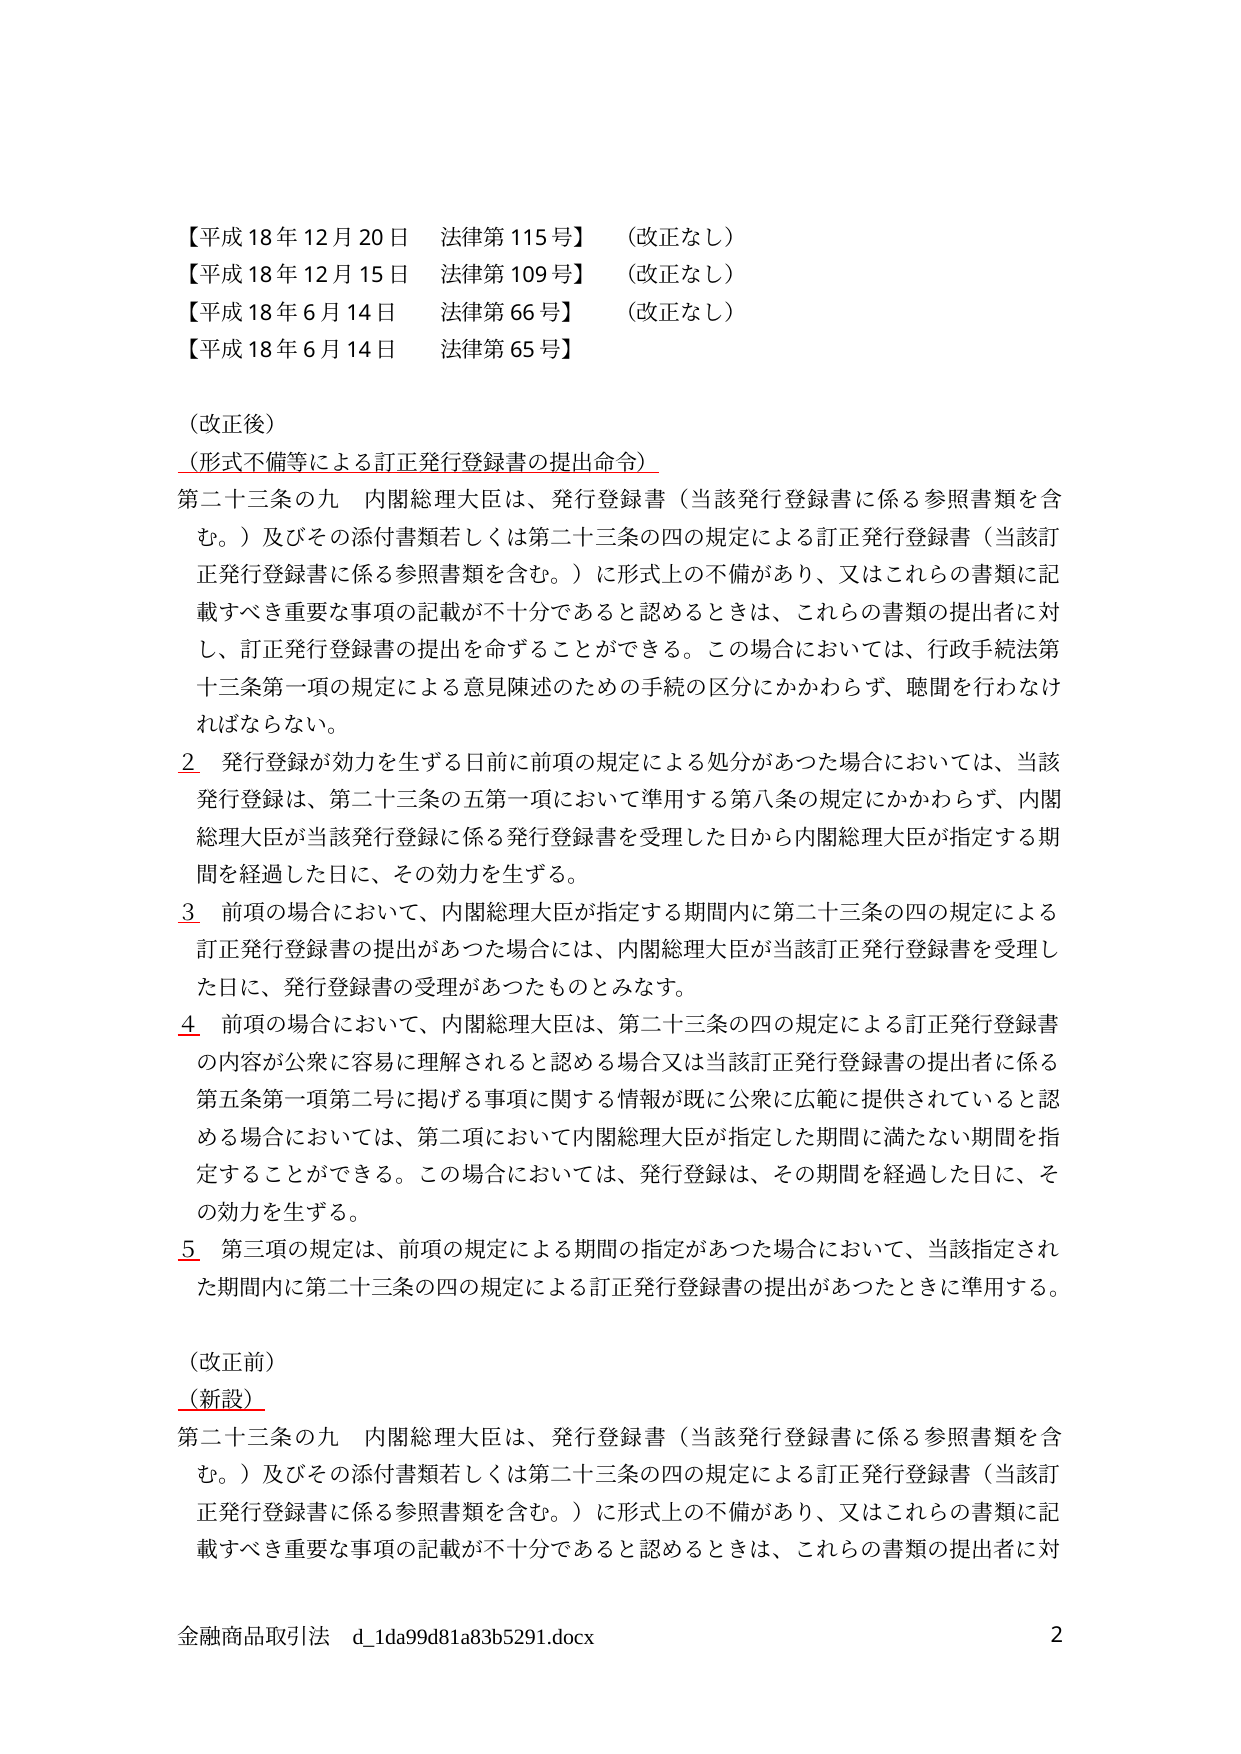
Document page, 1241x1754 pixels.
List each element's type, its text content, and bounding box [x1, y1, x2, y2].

text （新設） [177, 1379, 1063, 1417]
text ２ 発行登録が効力を生ずる日前に前項の規定による処分があつた場合においては、当該発行登録は、第二十三条の五第一項において準用する第八条の規定にかかわらず、内閣総理大臣が当該発行登録に係る発行登録書を受理した日から内閣総理大臣が指定する期間を経過した日に、その効力を生ずる。 [177, 742, 1063, 892]
text ４ 前項の場合において、内閣総理大臣は、第二十三条の四の規定による訂正発行登録書の内容が公衆に容易に理解されると認める場合又は当該訂正発行登録書の提出者に係る第五条第一項第二号に掲げる事項に関する情報が既に公衆に広範に提供されていると認める場合においては、第二項において内閣総理大臣が指定した期間に満たない期間を指定することができる。この場合においては、発行登録は、その期間を経過した日に、その効力を生ずる。 [177, 1004, 1063, 1229]
text 【平成18年12月20日 法律第115号】 （改正なし） [177, 217, 1063, 254]
text （改正前） [177, 1342, 1063, 1379]
text 【平成18年6月14日 法律第66号】 （改正なし） [177, 292, 1063, 329]
text ５ 第三項の規定は、前項の規定による期間の指定があつた場合において、当該指定された期間内に第二十三条の四の規定による訂正発行登録書の提出があつたときに準用する。 [177, 1229, 1063, 1304]
text （形式不備等による訂正発行登録書の提出命令） [177, 442, 1063, 479]
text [177, 1417, 1063, 1567]
text 【平成18年12月15日 法律第109号】 （改正なし） [177, 254, 1063, 292]
text 【平成18年6月14日 法律第65号】 [177, 329, 1063, 367]
text （改正後） [177, 404, 1063, 442]
text ３ 前項の場合において、内閣総理大臣が指定する期間内に第二十三条の四の規定による訂正発行登録書の提出があつた場合には、内閣総理大臣が当該訂正発行登録書を受理した日に、発行登録書の受理があつたものとみなす。 [177, 892, 1063, 1004]
